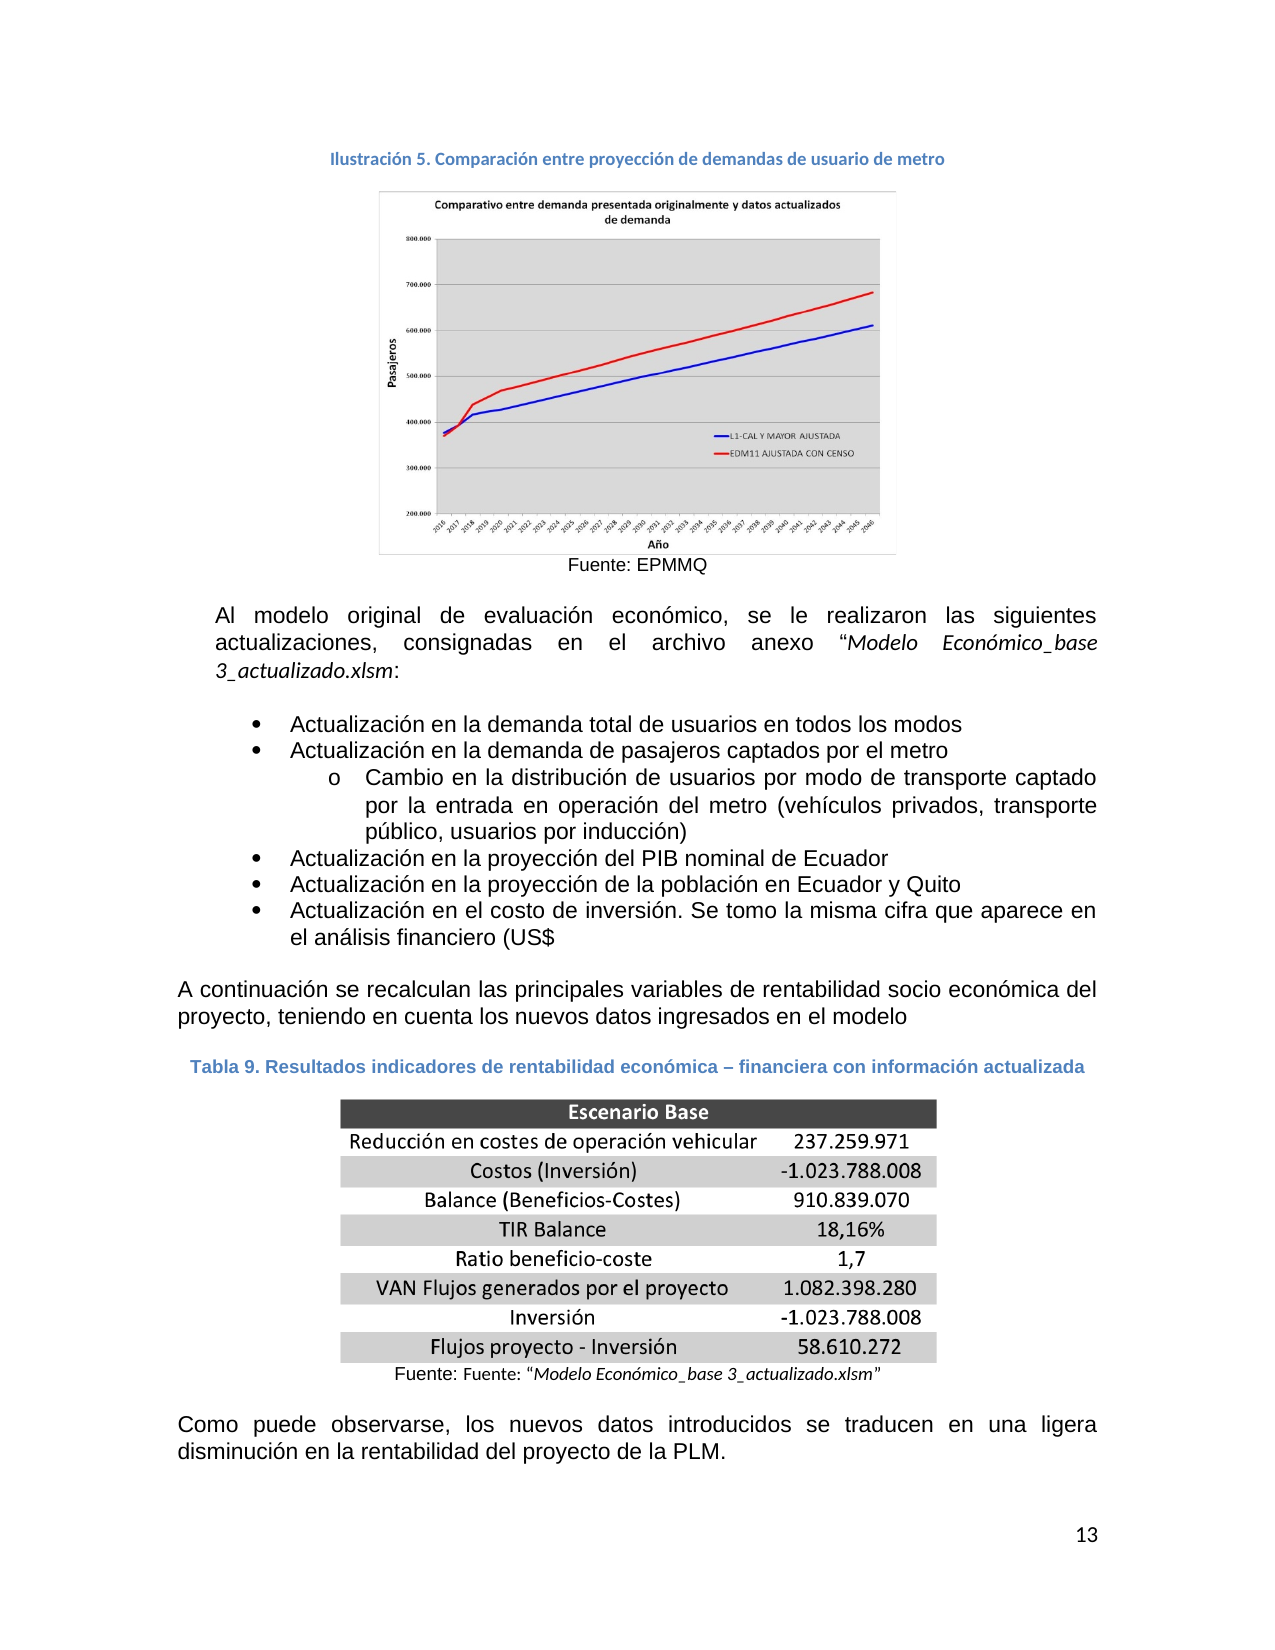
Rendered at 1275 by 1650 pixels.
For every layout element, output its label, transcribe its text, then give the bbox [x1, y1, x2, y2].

list Actualización en la proyección del PIB nominal de Ecuador [252, 844, 1098, 871]
text Tabla 9. Resultados indicadores de rentabilidad económica – financiera con información actualizada [177, 1055, 1098, 1077]
text A continuación se recalculan las principales variables de rentabilidad socio económica del proyecto, teniendo en cuenta los nuevos datos ingresados en el modelo [177, 976, 1098, 1029]
list Cambio en la distribución de usuarios por modo de transporte captado por la entrada en operación del metro (vehículos privados, transporte público, usuarios por inducción) [327, 763, 1098, 844]
list Actualización en la demanda de pasajeros captados por el metro [252, 737, 1098, 763]
text Al modelo original de evaluación económico, se le realizaron las siguientes actualizaciones, consignadas en el archivo anexo “Modelo Económico_base 3_actualizado.xlsm: [215, 602, 1098, 684]
text Fuente: EPMMQ [177, 554, 1098, 576]
text Ilustración 5. Comparación entre proyección de demandas de usuario de metro [177, 148, 1098, 171]
picture [378, 191, 897, 555]
list Actualización en la proyección de la población en Ecuador y Quito [252, 871, 1098, 897]
list Actualización en el costo de inversión. Se tomo la misma cifra que aparece en el análisis financiero (US$ [252, 897, 1098, 950]
text Como puede observarse, los nuevos datos introducidos se traducen en una ligera disminución en la rentabilidad del proyecto de la PLM. [177, 1411, 1098, 1464]
text Fuente: Fuente: “Modelo Económico_base 3_actualizado.xlsm” [177, 1362, 1098, 1385]
list Actualización en la demanda total de usuarios en todos los modos [252, 711, 1098, 737]
picture [338, 1097, 937, 1363]
